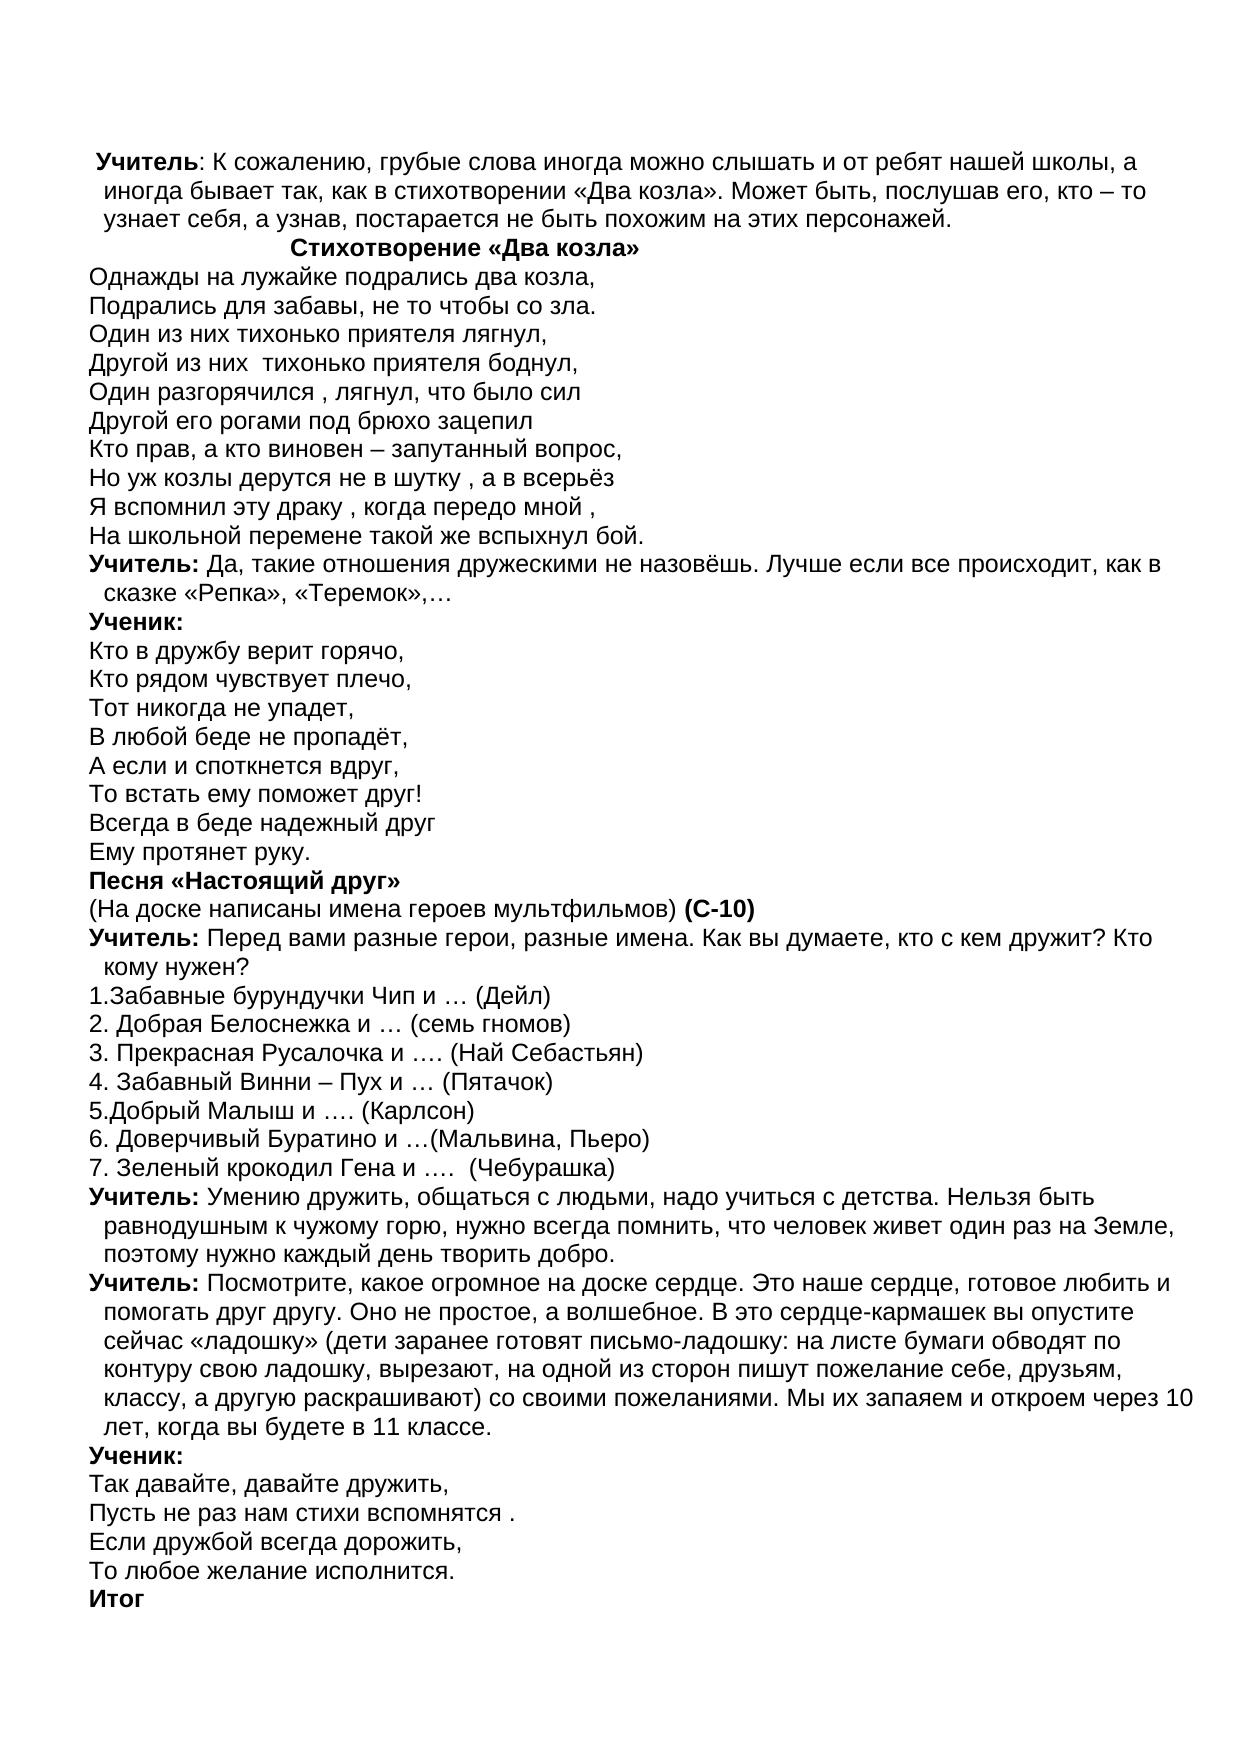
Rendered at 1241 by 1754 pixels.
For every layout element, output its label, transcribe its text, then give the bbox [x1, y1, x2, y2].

text Один из них тихонько приятеля лягнул, [88, 319, 1196, 348]
text 1.Забавные бурундучки Чип и … (Дейл) [88, 981, 1196, 1009]
text Другой его рогами под брюхо зацепил [88, 406, 1196, 434]
text 7. Зеленый крокодил Гена и …. (Чебурашка) [88, 1153, 1196, 1182]
text 6. Доверчивый Буратино и …(Мальвина, Пьеро) [88, 1124, 1196, 1153]
text На школьной перемене такой же вспыхнул бой. [88, 521, 1196, 549]
text Ученик: [88, 607, 1196, 636]
text Итог [88, 1584, 1196, 1613]
text Так давайте, давайте дружить, [88, 1469, 1196, 1498]
text То любое желание исполнится. [88, 1556, 1196, 1584]
text Учитель: Перед вами разные герои, разные имена. Как вы думаете, кто с кем дружит? Кто кому нужен? [88, 923, 1196, 981]
text 5.Добрый Малыш и …. (Карлсон) [88, 1096, 1196, 1124]
text Другой из них тихонько приятеля боднул, [88, 348, 1196, 377]
text Однажды на лужайке подрались два козла, [88, 262, 1196, 291]
text Стихотворение «Два козла» [88, 233, 1196, 262]
text (На доске написаны имена героев мультфильмов) (С-10) [88, 894, 1196, 923]
text Если дружбой всегда дорожить, [88, 1527, 1196, 1556]
text Но уж козлы дерутся не в шутку , а в всерьёз [88, 463, 1196, 492]
text Подрались для забавы, не то чтобы со зла. [88, 291, 1196, 319]
text Всегда в беде надежный друг [88, 808, 1196, 837]
text Тот никогда не упадет, [88, 693, 1196, 722]
text Кто в дружбу верит горячо, [88, 636, 1196, 664]
text Учитель: Умению дружить, общаться с людьми, надо учиться с детства. Нельзя быть равнодушным к чужому горю, нужно всегда помнить, что человек живет один раз на Земле, поэтому нужно каждый день творить добро. [88, 1182, 1196, 1268]
text 3. Прекрасная Русалочка и …. (Най Себастьян) [88, 1038, 1196, 1067]
text Песня «Настоящий друг» [88, 866, 1196, 894]
text Кто рядом чувствует плечо, [88, 664, 1196, 693]
text Кто прав, а кто виновен – запутанный вопрос, [88, 434, 1196, 463]
text Учитель: К сожалению, грубые слова иногда можно слышать и от ребят нашей школы, а иногда бывает так, как в стихотворении «Два козла». Может быть, послушав его, кто – то узнает себя, а узнав, постарается не быть похожим на этих персонажей. [88, 147, 1196, 233]
text Один разгорячился , лягнул, что было сил [88, 377, 1196, 406]
text То встать ему поможет друг! [88, 779, 1196, 808]
text В любой беде не пропадёт, [88, 722, 1196, 751]
text Ему протянет руку. [88, 837, 1196, 866]
text А если и споткнется вдруг, [88, 751, 1196, 779]
text 2. Добрая Белоснежка и … (семь гномов) [88, 1009, 1196, 1038]
text Пусть не раз нам стихи вспомнятся . [88, 1498, 1196, 1527]
text 4. Забавный Винни – Пух и … (Пятачок) [88, 1067, 1196, 1096]
text Учитель: Да, такие отношения дружескими не назовёшь. Лучше если все происходит, как в сказке «Репка», «Теремок»,… [88, 549, 1196, 607]
text Я вспомнил эту драку , когда передо мной , [88, 492, 1196, 521]
text Учитель: Посмотрите, какое огромное на доске сердце. Это наше сердце, готовое любить и помогать друг другу. Оно не простое, а волшебное. В это сердце-кармашек вы опустите сейчас «ладошку» (дети заранее готовят письмо-ладошку: на листе бумаги обводят по контуру свою ладошку, вырезают, на одной из сторон пишут пожелание себе, друзьям, классу, а другую раскрашивают) со своими пожеланиями. Мы их запаяем и откроем через 10 лет, когда вы будете в 11 классе. [88, 1268, 1196, 1441]
text Ученик: [88, 1441, 1196, 1469]
